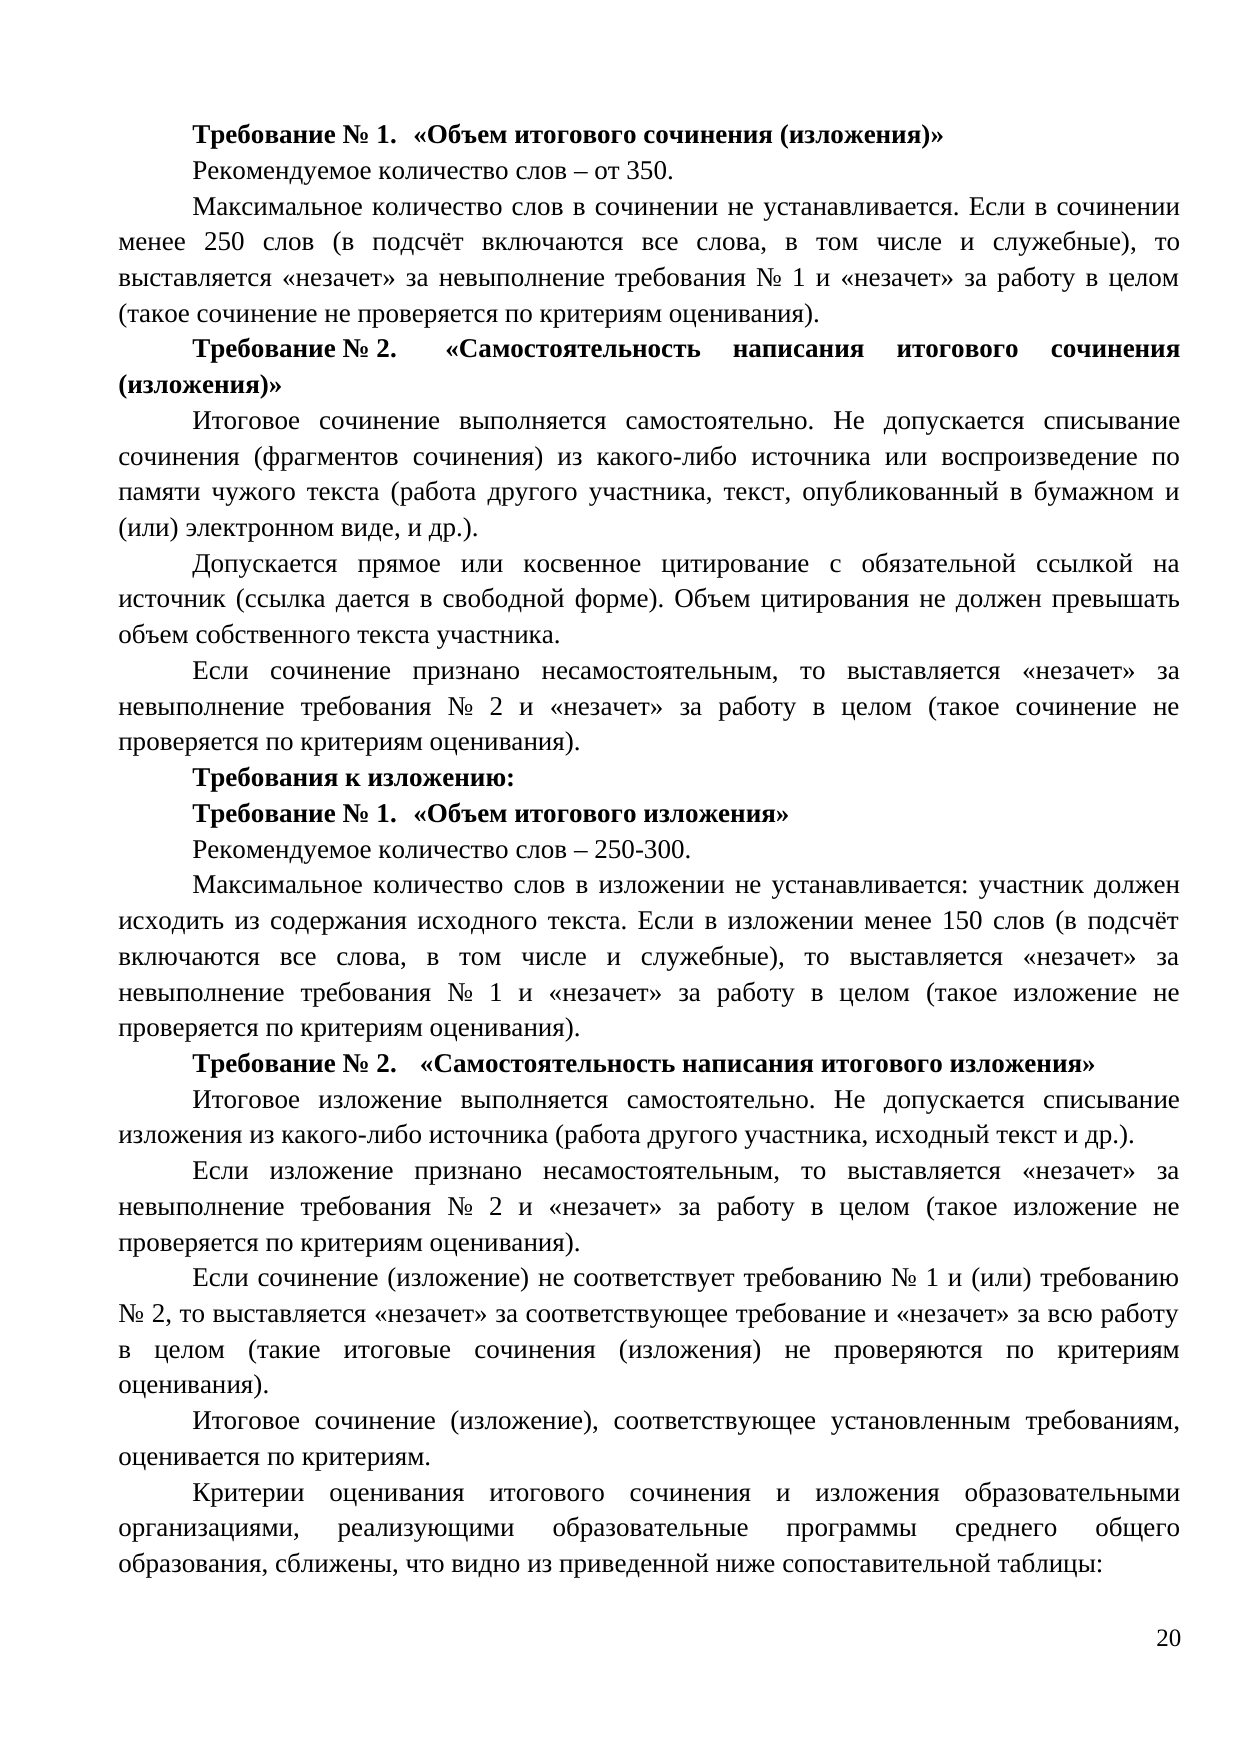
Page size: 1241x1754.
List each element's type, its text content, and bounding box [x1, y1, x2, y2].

text Требование № 1. «Объем итогового сочинения (изложения)» [118, 118, 1181, 149]
text Требование № 2. «Самостоятельность написания итогового изложения» [118, 1047, 1181, 1078]
text Рекомендуемое количество слов – 250-300. [118, 833, 1181, 864]
text Итоговое сочинение выполняется самостоятельно. Не допускается списывание сочинения (фрагментов сочинения) из какого-либо источника или воспроизведение по памяти чужого текста (работа другого участника, текст, опубликованный в бумажном и (или) электронном виде, и др.). [118, 404, 1181, 542]
text Требование № 2. «Самостоятельность написания итогового сочинения (изложения)» [118, 332, 1181, 399]
text Требования к изложению: [118, 761, 1181, 792]
text Рекомендуемое количество слов – от 350. [118, 154, 1181, 185]
text Требование № 1. «Объем итогового изложения» [118, 797, 1181, 828]
text Допускается прямое или косвенное цитирование с обязательной ссылкой на источник (ссылка дается в свободной форме). Объем цитирования не должен превышать объем собственного текста участника. [118, 547, 1181, 649]
text Если сочинение (изложение) не соответствует требованию № 1 и (или) требованию № 2, то выставляется «незачет» за соответствующее требование и «незачет» за всю работу в целом (такие итоговые сочинения (изложения) не проверяются по критериям оценивания). [118, 1261, 1181, 1400]
text Максимальное количество слов в изложении не устанавливается: участник должен исходить из содержания исходного текста. Если в изложении менее 150 слов (в подсчёт включаются все слова, в том числе и служебные), то выставляется «незачет» за невыполнение требования № 1 и «незачет» за работу в целом (такое изложение не проверяется по критериям оценивания). [118, 868, 1181, 1042]
text Итоговое изложение выполняется самостоятельно. Не допускается списывание изложения из какого-либо источника (работа другого участника, исходный текст и др.). [118, 1083, 1181, 1150]
text Если сочинение признано несамостоятельным, то выставляется «незачет» за невыполнение требования № 2 и «незачет» за работу в целом (такое сочинение не проверяется по критериям оценивания). [118, 654, 1181, 757]
text Критерии оценивания итогового сочинения и изложения образовательными организациями, реализующими образовательные программы среднего общего образования, сближены, что видно из приведенной ниже сопоставительной таблицы: [118, 1476, 1181, 1578]
text Если изложение признано несамостоятельным, то выставляется «незачет» за невыполнение требования № 2 и «незачет» за работу в целом (такое изложение не проверяется по критериям оценивания). [118, 1154, 1181, 1257]
text Максимальное количество слов в сочинении не устанавливается. Если в сочинении менее 250 слов (в подсчёт включаются все слова, в том числе и служебные), то выставляется «незачет» за невыполнение требования № 1 и «незачет» за работу в целом (такое сочинение не проверяется по критериям оценивания). [118, 189, 1181, 328]
text Итоговое сочинение (изложение), соответствующее установленным требованиям, оценивается по критериям. [118, 1404, 1181, 1471]
